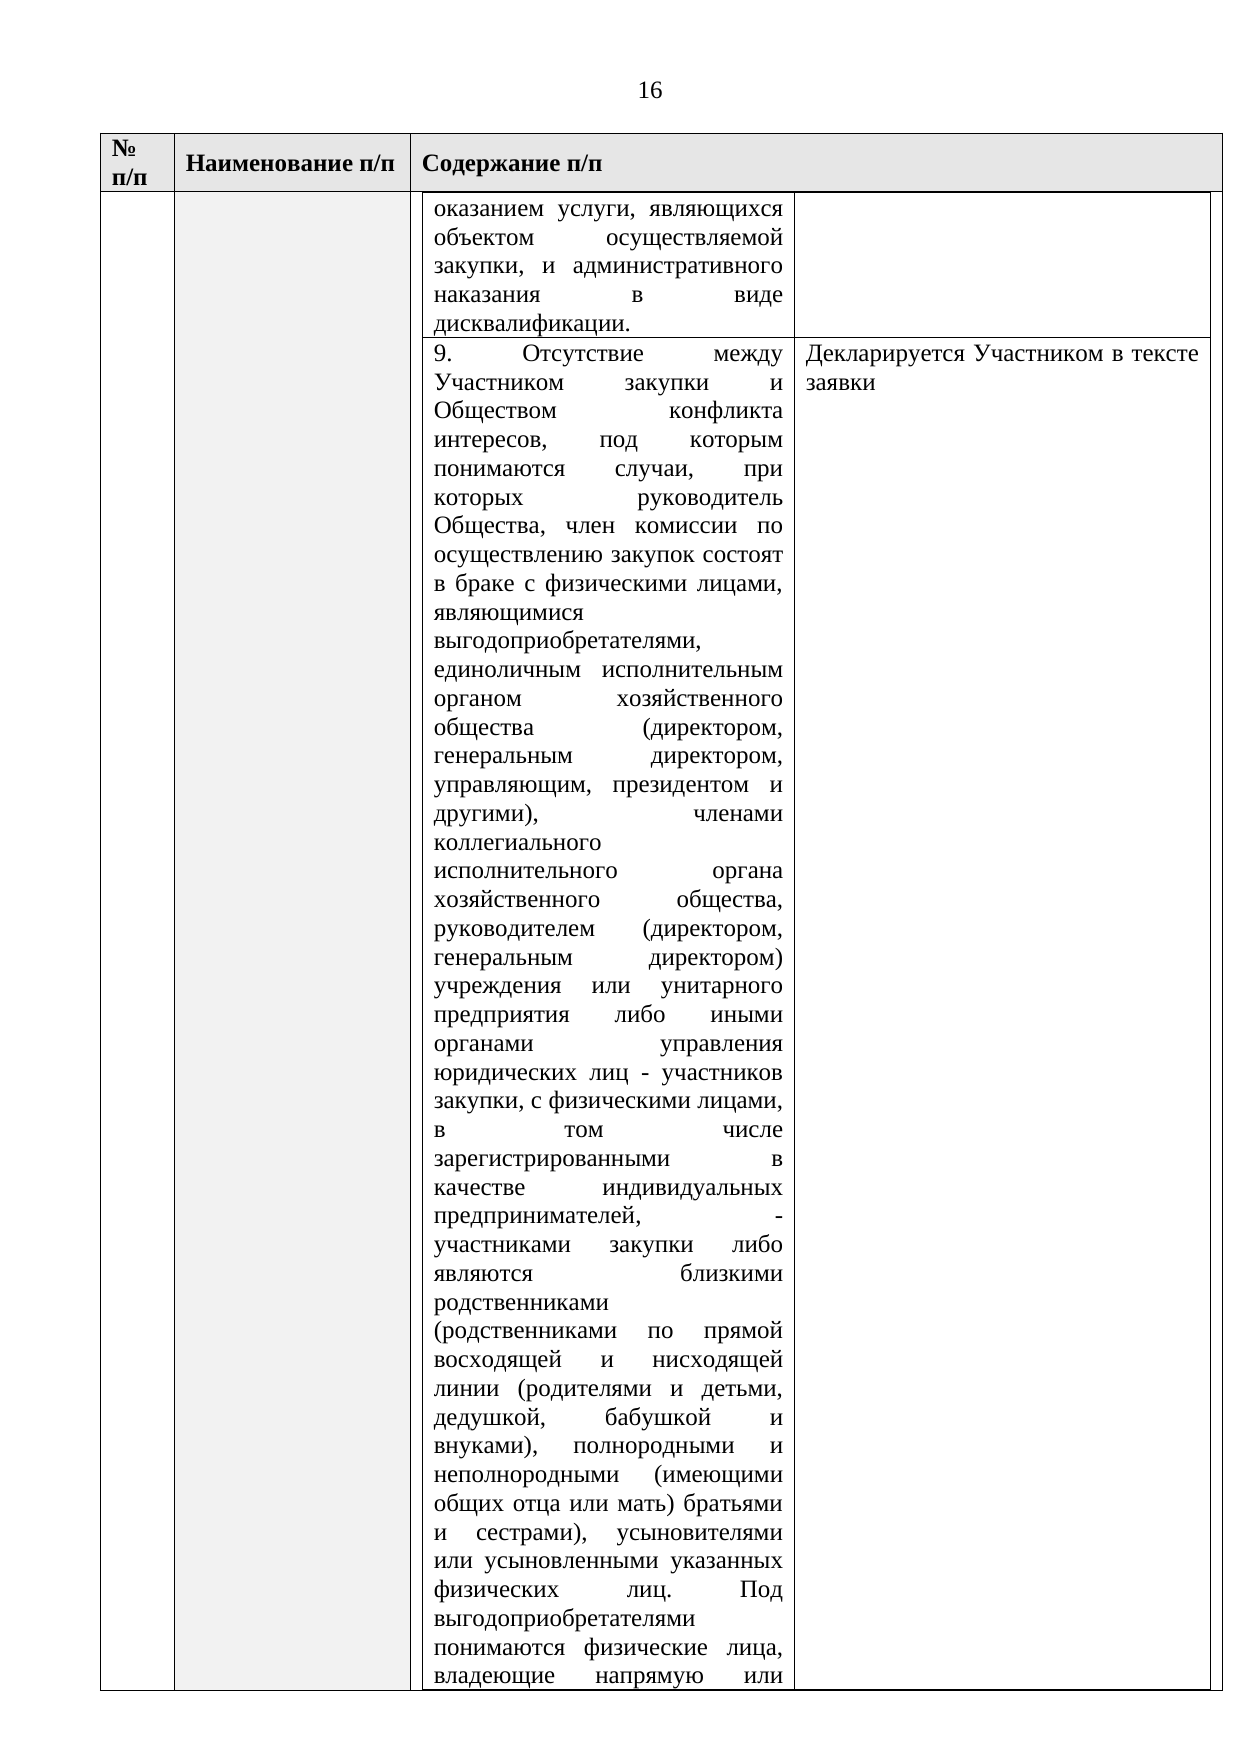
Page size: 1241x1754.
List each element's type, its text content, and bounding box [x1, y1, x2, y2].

table_header № п/п [101, 134, 174, 191]
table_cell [423, 193, 794, 337]
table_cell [795, 193, 1210, 337]
table_header Наименование п/п [175, 134, 410, 191]
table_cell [175, 192, 410, 1690]
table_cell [1211, 192, 1222, 1690]
table_cell [101, 192, 174, 1690]
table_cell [411, 192, 422, 1690]
table_header Содержание п/п [411, 134, 1222, 191]
